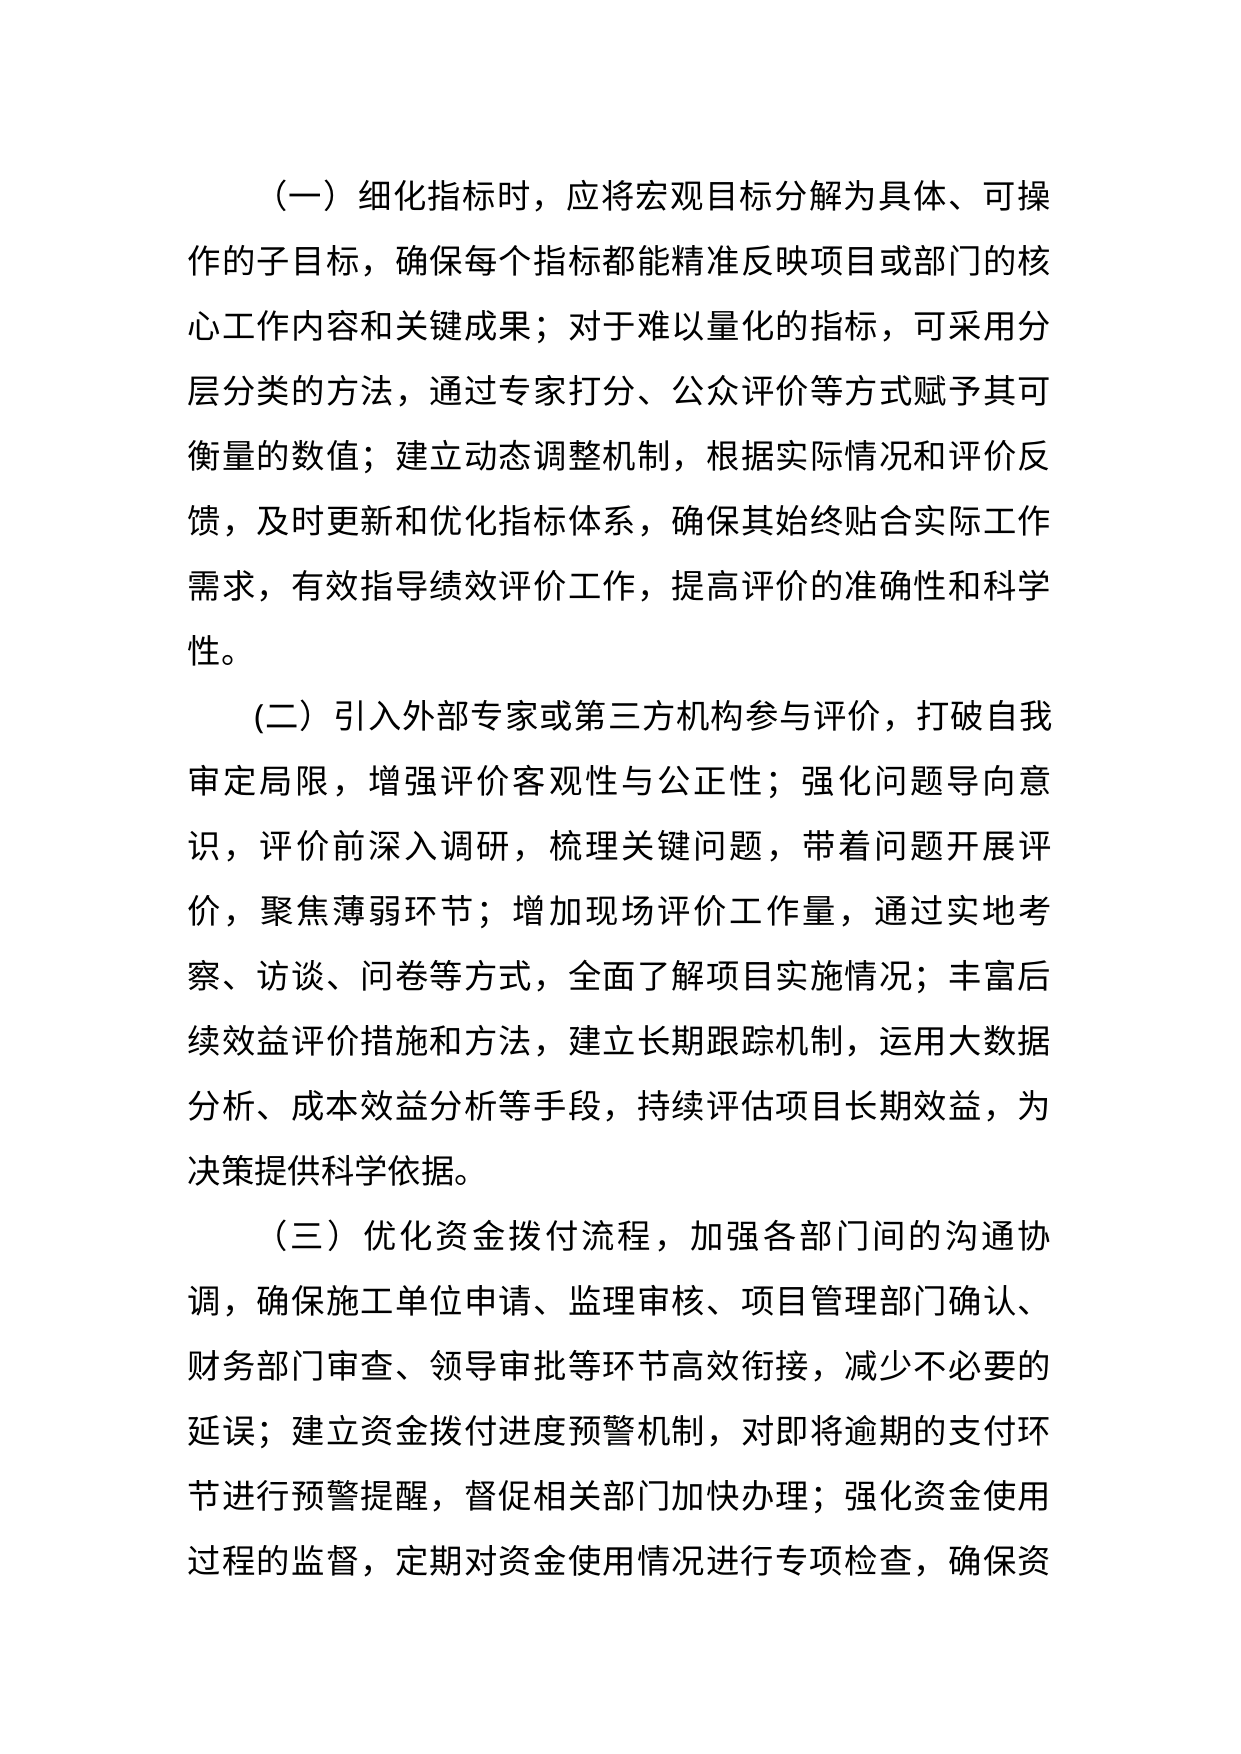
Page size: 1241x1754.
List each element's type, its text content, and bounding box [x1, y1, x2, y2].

text (二）引入外部专家或第三方机构参与评价，打破自我审定局限，增强评价客观性与公正性；强化问题导向意识，评价前深入调研，梳理关键问题，带着问题开展评价，聚焦薄弱环节；增加现场评价工作量，通过实地考察、访谈、问卷等方式，全面了解项目实施情况；丰富后续效益评价措施和方法，建立长期跟踪机制，运用大数据分析、成本效益分析等手段，持续评估项目长期效益，为决策提供科学依据。 [187, 682, 1053, 1202]
text （一）细化指标时，应将宏观目标分解为具体、可操作的子目标，确保每个指标都能精准反映项目或部门的核心工作内容和关键成果；对于难以量化的指标，可采用分层分类的方法，通过专家打分、公众评价等方式赋予其可衡量的数值；建立动态调整机制，根据实际情况和评价反馈，及时更新和优化指标体系，确保其始终贴合实际工作需求，有效指导绩效评价工作，提高评价的准确性和科学性。 [187, 162, 1053, 682]
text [187, 1202, 1053, 1592]
